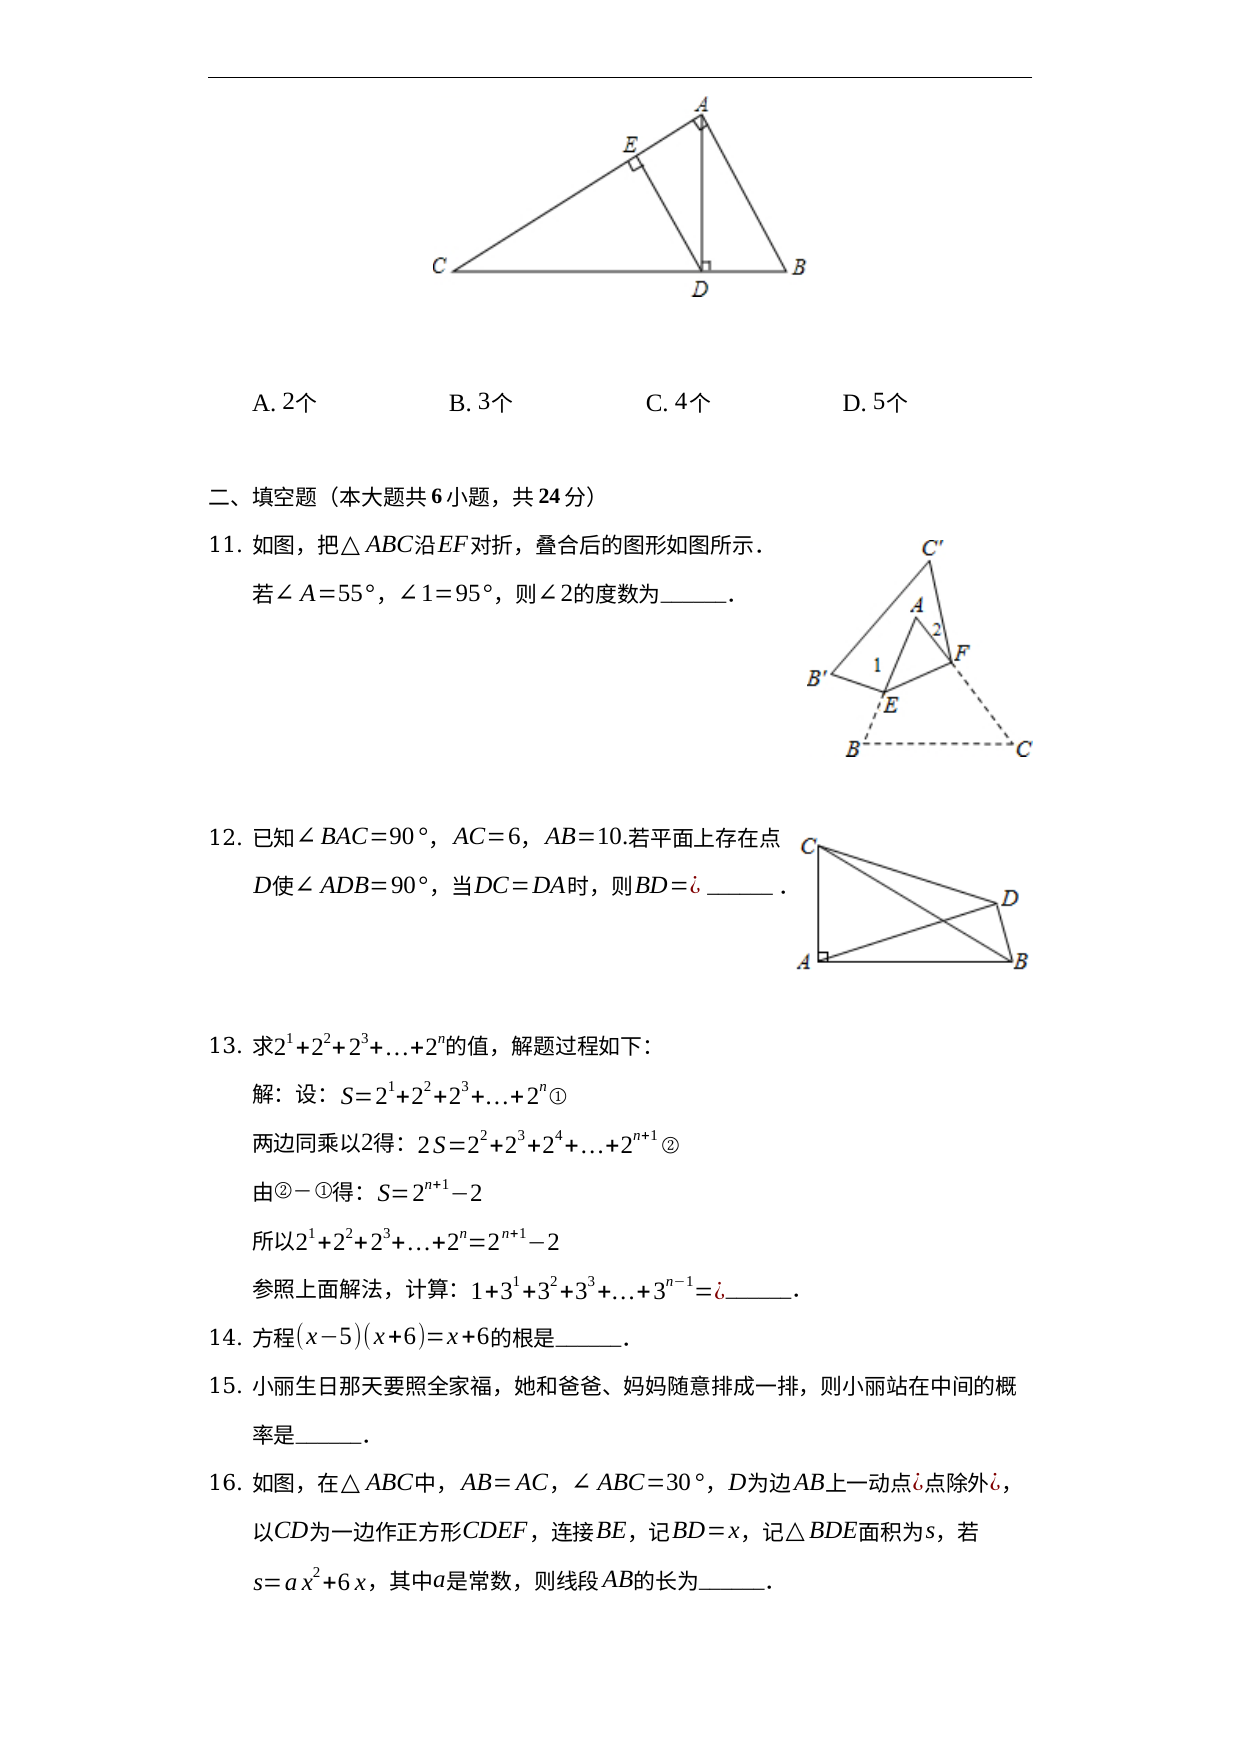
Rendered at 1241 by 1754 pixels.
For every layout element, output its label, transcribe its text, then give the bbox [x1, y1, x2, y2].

list 方程的根是______． [208, 1320, 1032, 1353]
table_header [422, 97, 818, 386]
picture [433, 96, 807, 297]
picture [807, 540, 1033, 757]
text 二、填空题（本大题共6小题，共24分） [208, 480, 1032, 512]
list 如图，在中，，，为边上一动点点除外，以为一边作正方形，连接，记，记面积为，若，其中是常数，则线段的长为______． [208, 1466, 1032, 1596]
list 求的值，解题过程如下： 解：设： 两边同乘以得： 由得： 所以 参照上面解法，计算：______． [208, 1028, 1032, 1304]
picture [791, 832, 1033, 974]
list 小丽生日那天要照全家福，她和爸爸、妈妈随意排成一排，则小丽站在中间的概率是______． [208, 1369, 1032, 1450]
list 如图，把沿对折，叠合后的图形如图所示．若，，则的度数为______． [208, 528, 1032, 609]
text A. 个 B. 个 C. 个 D. 个 [252, 386, 1032, 418]
